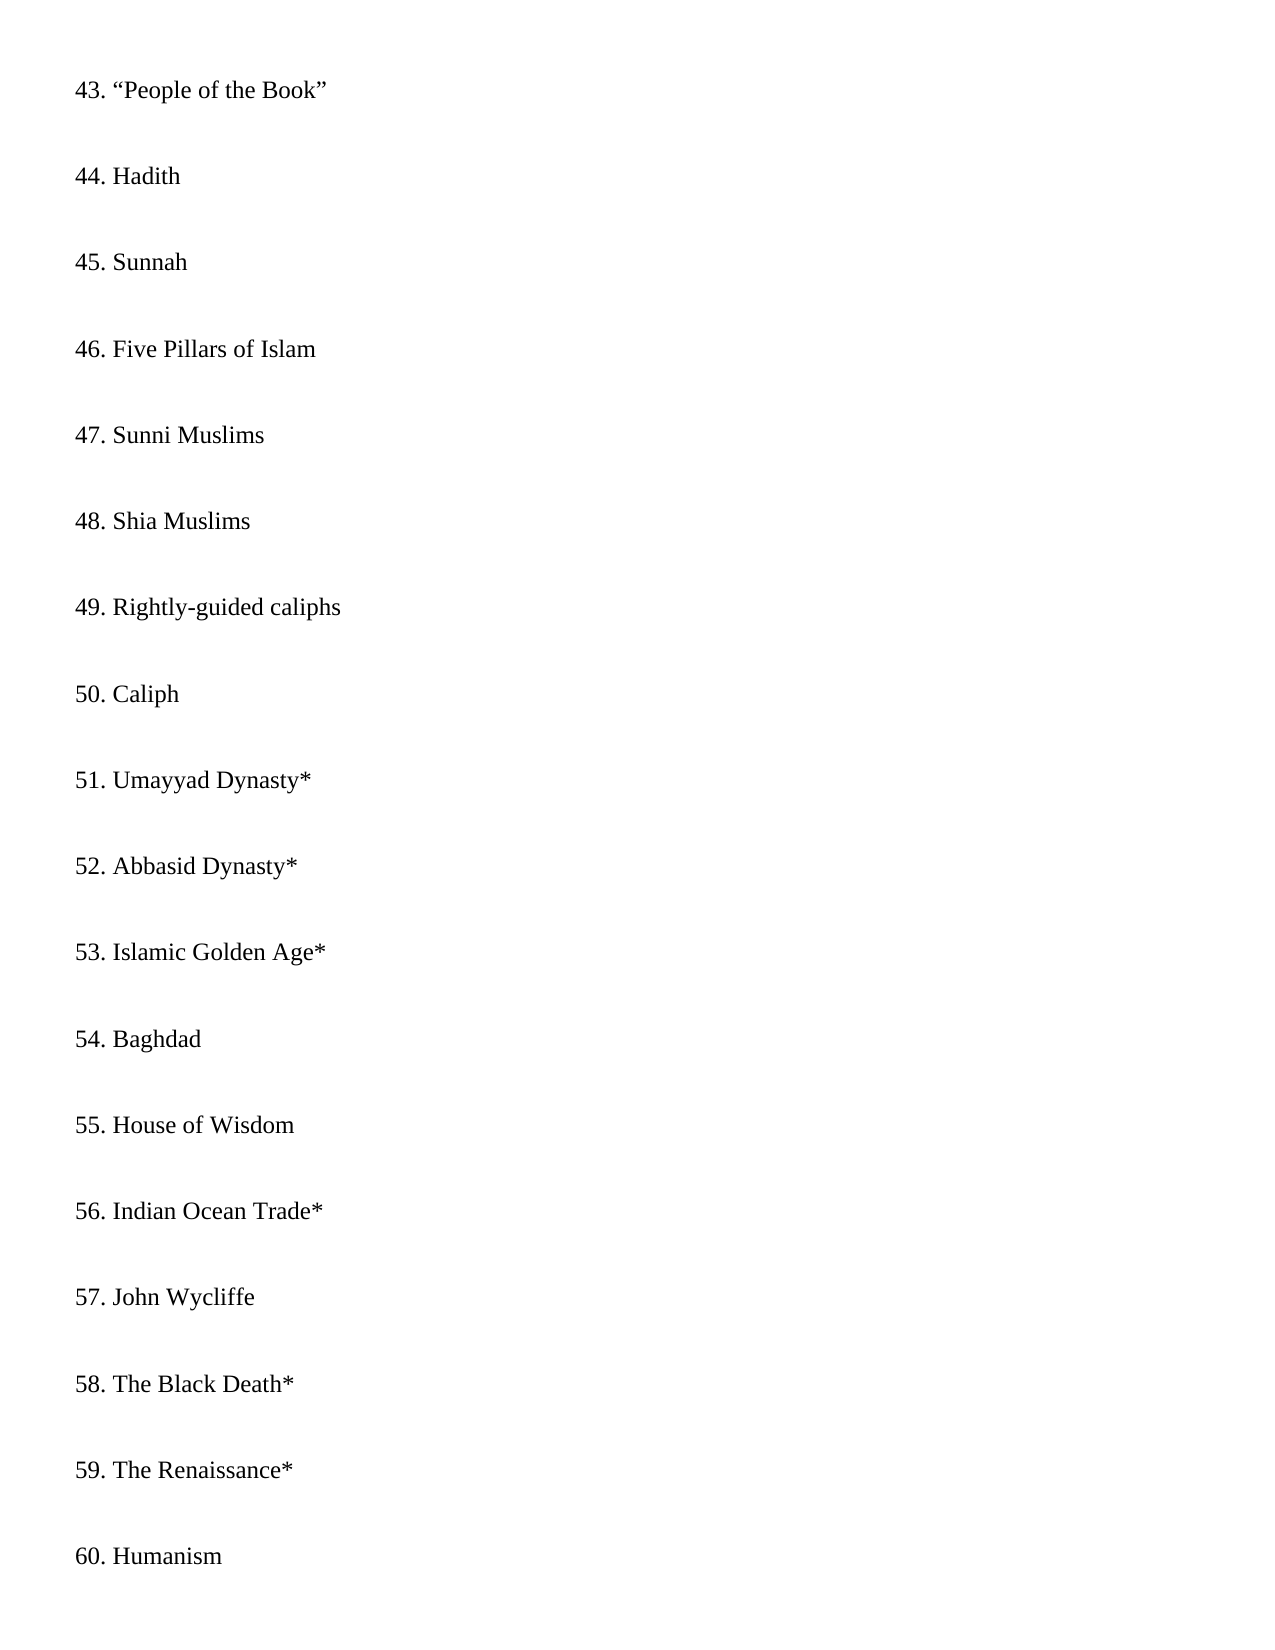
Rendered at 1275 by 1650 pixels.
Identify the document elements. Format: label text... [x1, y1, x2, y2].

list “People of the Book” [75, 75, 1200, 104]
list Rightly-guided caliphs [75, 592, 1200, 621]
list Islamic Golden Age* [75, 937, 1200, 966]
list Shia Muslims [75, 506, 1200, 535]
list Humanism [75, 1541, 1200, 1570]
list The Black Death* [75, 1369, 1200, 1397]
list Baghdad [75, 1024, 1200, 1052]
list Indian Ocean Trade* [75, 1196, 1200, 1225]
list Umayyad Dynasty* [75, 765, 1200, 794]
list Hadith [75, 161, 1200, 190]
list House of Wisdom [75, 1110, 1200, 1139]
list The Renaissance* [75, 1455, 1200, 1484]
list Five Pillars of Islam [75, 334, 1200, 362]
list John Wycliffe [75, 1282, 1200, 1311]
list Abbasid Dynasty* [75, 851, 1200, 880]
list Caliph [75, 679, 1200, 707]
list Sunnah [75, 247, 1200, 276]
list Sunni Muslims [75, 420, 1200, 449]
